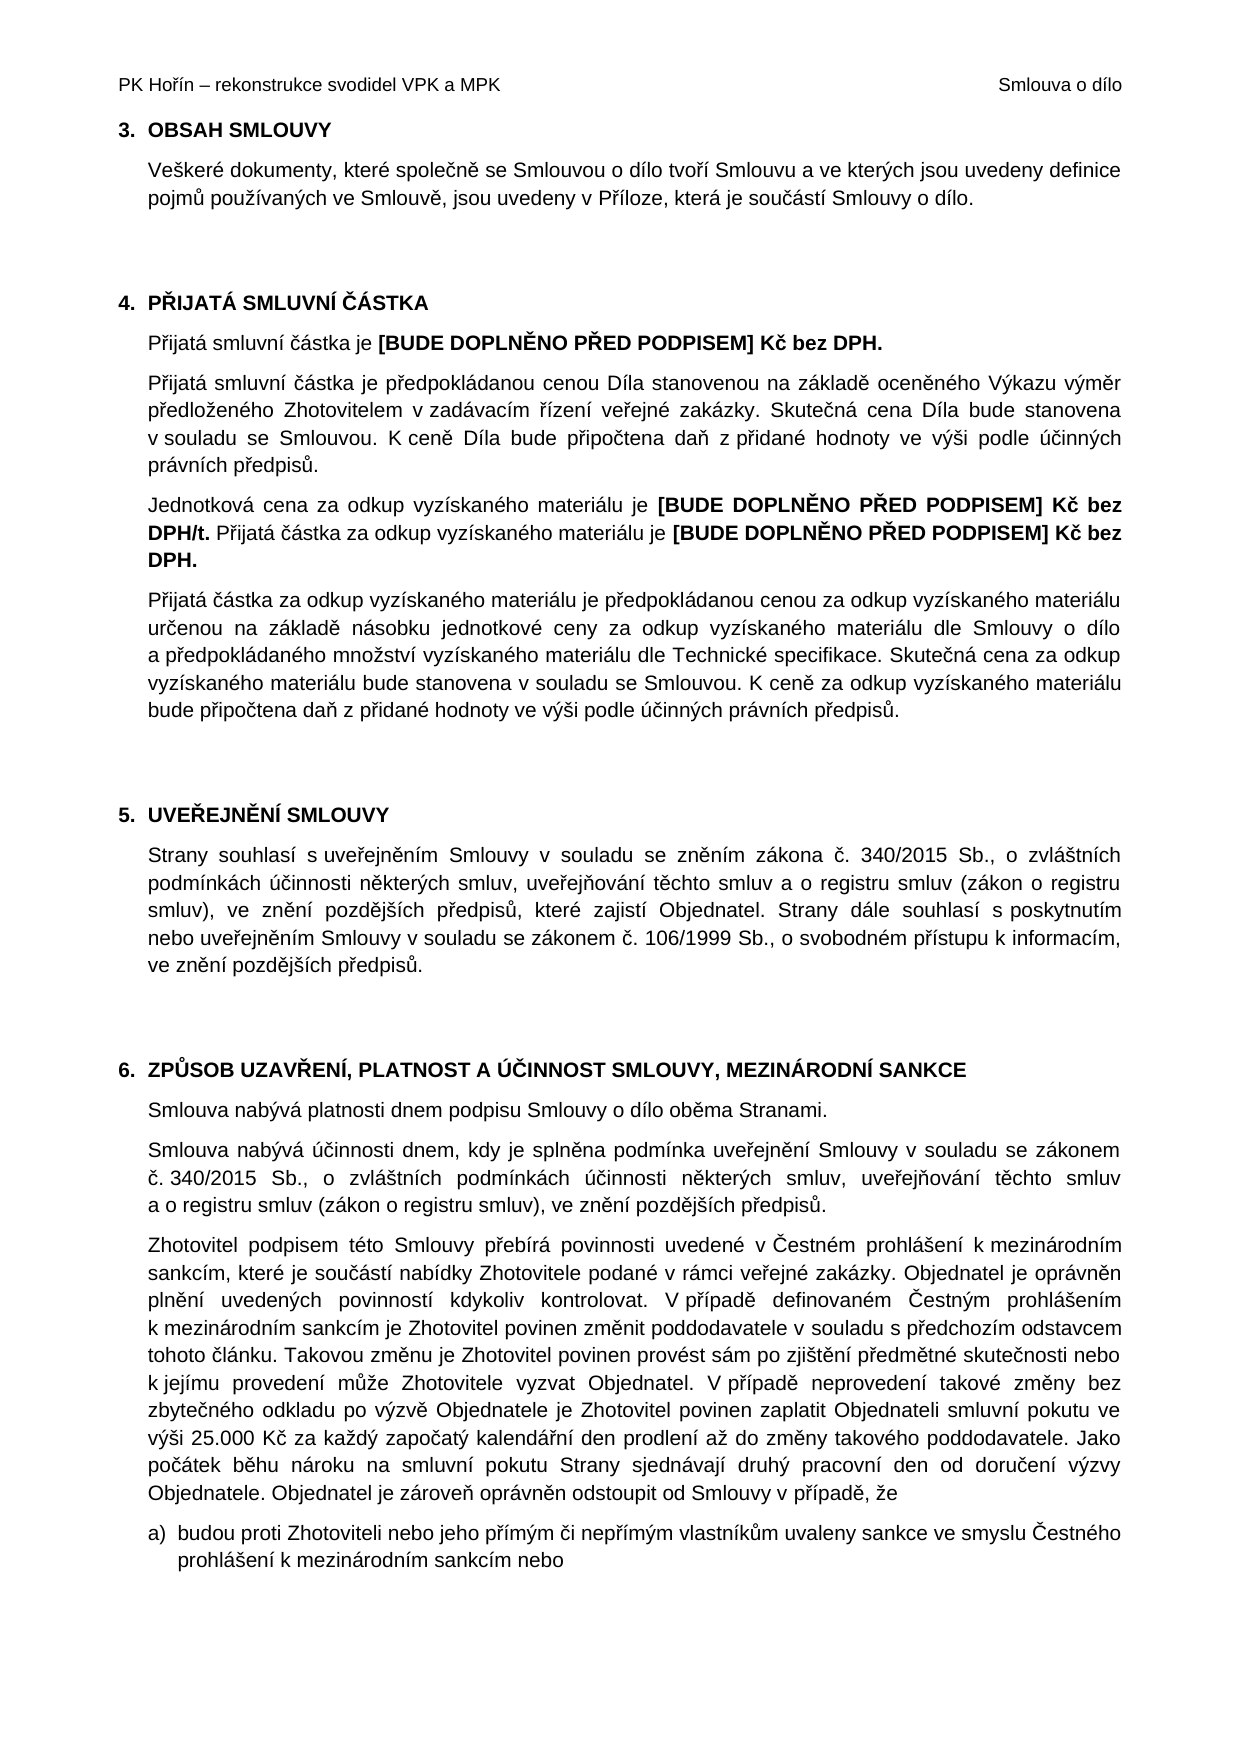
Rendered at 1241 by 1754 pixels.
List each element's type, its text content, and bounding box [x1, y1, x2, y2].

text OBSAH SMLOUVY [118, 118, 1122, 142]
text UVEŘEJNĚNÍ SMLOUVY [118, 803, 1122, 827]
text Přijatá smluvní částka je předpokládanou cenou Díla stanovenou na základě oceněného Výkazu výměr předloženého Zhotovitelem v zadávacím řízení veřejné zakázky. Skutečná cena Díla bude stanovena v souladu se Smlouvou. K ceně Díla bude připočtena daň z přidané hodnoty ve výši podle účinných právních předpisů. [148, 371, 1122, 477]
text Přijatá částka za odkup vyzískaného materiálu je předpokládanou cenou za odkup vyzískaného materiálu určenou na základě násobku jednotkové ceny za odkup vyzískaného materiálu dle Smlouvy o dílo a předpokládaného množství vyzískaného materiálu dle Technické specifikace. Skutečná cena za odkup vyzískaného materiálu bude stanovena v souladu se Smlouvou. K ceně za odkup vyzískaného materiálu bude připočtena daň z přidané hodnoty ve výši podle účinných právních předpisů. [148, 588, 1122, 722]
text Smlouva nabývá platnosti dnem podpisu Smlouvy o dílo oběma Stranami. [148, 1098, 1122, 1122]
text Strany souhlasí s uveřejněním Smlouvy v souladu se zněním zákona č. 340/2015 Sb., o zvláštních podmínkách účinnosti některých smluv, uveřejňování těchto smluv a o registru smluv (zákon o registru smluv), ve znění pozdějších předpisů, které zajistí Objednatel. Strany dále souhlasí s poskytnutím nebo uveřejněním Smlouvy v souladu se zákonem č. 106/1999 Sb., o svobodném přístupu k informacím, ve znění pozdějších předpisů. [148, 843, 1122, 977]
text budou proti Zhotoviteli nebo jeho přímým či nepřímým vlastníkům uvaleny sankce ve smyslu Čestného prohlášení k mezinárodním sankcím nebo [148, 1521, 1122, 1572]
text Jednotková cena za odkup vyzískaného materiálu je [BUDE DOPLNĚNO PŘED PODPISEM] Kč bez DPH/t. Přijatá částka za odkup vyzískaného materiálu je [BUDE DOPLNĚNO PŘED PODPISEM] Kč bez DPH. [148, 493, 1122, 572]
text Veškeré dokumenty, které společně se Smlouvou o dílo tvoří Smlouvu a ve kterých jsou uvedeny definice pojmů používaných ve Smlouvě, jsou uvedeny v Příloze, která je součástí Smlouvy o dílo. [148, 158, 1122, 209]
text Smlouva nabývá účinnosti dnem, kdy je splněna podmínka uveřejnění Smlouvy v souladu se zákonem č. 340/2015 Sb., o zvláštních podmínkách účinnosti některých smluv, uveřejňování těchto smluv a o registru smluv (zákon o registru smluv), ve znění pozdějších předpisů. [148, 1138, 1122, 1217]
text PŘIJATÁ SMLUVNÍ ČÁSTKA [118, 291, 1122, 314]
text Přijatá smluvní částka je [BUDE DOPLNĚNO PŘED PODPISEM] Kč bez DPH. [148, 331, 1122, 354]
text ZPŮSOB UZAVŘENÍ, PLATNOST A ÚČINNOST SMLOUVY, MEZINÁRODNÍ SANKCE [118, 1058, 1122, 1082]
text Zhotovitel podpisem této Smlouvy přebírá povinnosti uvedené v Čestném prohlášení k mezinárodním sankcím, které je součástí nabídky Zhotovitele podané v rámci veřejné zakázky. Objednatel je oprávněn plnění uvedených povinností kdykoliv kontrolovat. V případě definovaném Čestným prohlášením k mezinárodním sankcím je Zhotovitel povinen změnit poddodavatele v souladu s předchozím odstavcem tohoto článku. Takovou změnu je Zhotovitel povinen provést sám po zjištění předmětné skutečnosti nebo k jejímu provedení může Zhotovitele vyzvat Objednatel. V případě neprovedení takové změny bez zbytečného odkladu po výzvě Objednatele je Zhotovitel povinen zaplatit Objednateli smluvní pokutu ve výši 25.000 Kč za každý započatý kalendářní den prodlení až do změny takového poddodavatele. Jako počátek běhu nároku na smluvní pokutu Strany sjednávají druhý pracovní den od doručení výzvy Objednatele. Objednatel je zároveň oprávněn odstoupit od Smlouvy v případě, že [148, 1233, 1122, 1504]
